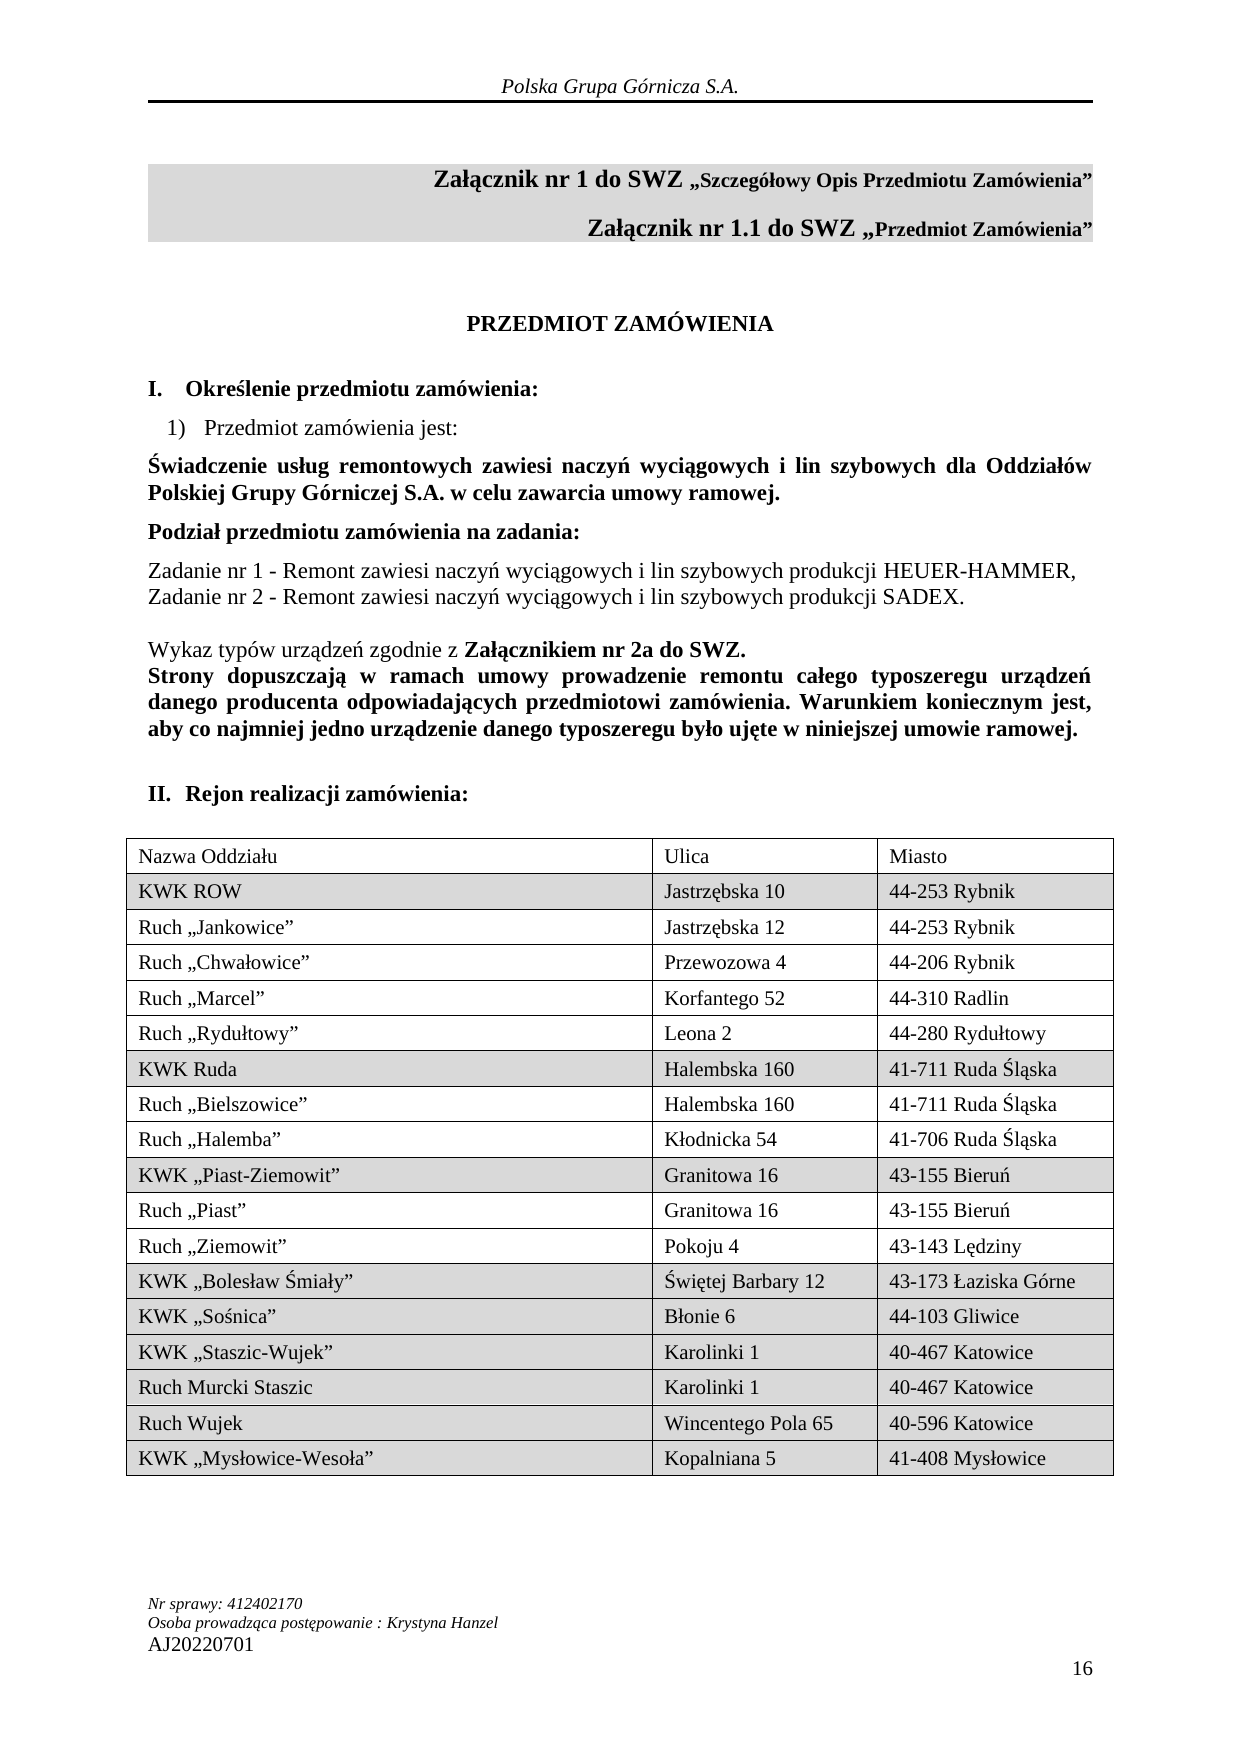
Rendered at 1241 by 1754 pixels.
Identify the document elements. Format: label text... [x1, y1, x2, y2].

table_cell KWK „Staszic-Wujek” [127, 1335, 652, 1369]
list Przedmiot zamówienia jest: [166, 414, 1093, 440]
table_cell KWK Ruda [127, 1051, 652, 1086]
table_cell Ruch „Jankowice” [127, 910, 652, 944]
table_cell Przewozowa 4 [653, 945, 877, 979]
table_cell Ruch Murcki Staszic [127, 1370, 652, 1404]
list Rejon realizacji zamówienia: [148, 781, 1093, 807]
table_cell 41-408 Mysłowice [878, 1441, 1113, 1475]
table_cell KWK „Mysłowice-Wesoła” [127, 1441, 652, 1475]
table_cell Wincentego Pola 65 [653, 1406, 877, 1440]
table_cell 44-253 Rybnik [878, 910, 1113, 944]
table_cell 43-173 Łaziska Górne [878, 1264, 1113, 1298]
table_cell 40-596 Katowice [878, 1406, 1113, 1440]
table_cell Leona 2 [653, 1016, 877, 1050]
table_cell Kłodnicka 54 [653, 1122, 877, 1157]
table_cell Ruch Wujek [127, 1406, 652, 1440]
table_cell Halembska 160 [653, 1051, 877, 1086]
text Podział przedmiotu zamówienia na zadania: [148, 518, 1093, 544]
table_cell Kopalniana 5 [653, 1441, 877, 1475]
table_header Ulica [653, 839, 877, 873]
text Wykaz typów urządzeń zgodnie z Załącznikiem nr 2a do SWZ. [148, 636, 1093, 662]
text PRZEDMIOT ZAMÓWIENIA [148, 310, 1093, 336]
table_cell Ruch „Chwałowice” [127, 945, 652, 979]
table_cell Jastrzębska 10 [653, 874, 877, 909]
table_cell KWK ROW [127, 874, 652, 909]
table_cell 40-467 Katowice [878, 1335, 1113, 1369]
table_cell 44-253 Rybnik [878, 874, 1113, 909]
table_cell Jastrzębska 12 [653, 910, 877, 944]
table_cell Granitowa 16 [653, 1158, 877, 1192]
text Strony dopuszczają w ramach umowy prowadzenie remontu całego typoszeregu urządzeń danego producenta odpowiadających przedmiotowi zamówienia. Warunkiem koniecznym jest, aby co najmniej jedno urządzenie danego typoszeregu było ujęte w niniejszej umowie ramowej. [148, 662, 1093, 741]
table_cell KWK „Sośnica” [127, 1299, 652, 1334]
table_cell Błonie 6 [653, 1299, 877, 1334]
text Zadanie nr 1 - Remont zawiesi naczyń wyciągowych i lin szybowych produkcji HEUER-HAMMER, [148, 557, 1093, 583]
table_cell 43-155 Bieruń [878, 1158, 1113, 1192]
table_cell Granitowa 16 [653, 1193, 877, 1227]
table_cell Świętej Barbary 12 [653, 1264, 877, 1298]
table_cell 41-711 Ruda Śląska [878, 1051, 1113, 1086]
table_cell 43-143 Lędziny [878, 1229, 1113, 1263]
table_cell 44-206 Rybnik [878, 945, 1113, 979]
table_cell Karolinki 1 [653, 1335, 877, 1369]
table_cell KWK „Piast-Ziemowit” [127, 1158, 652, 1192]
table_header Nazwa Oddziału [127, 839, 652, 873]
text Zadanie nr 2 - Remont zawiesi naczyń wyciągowych i lin szybowych produkcji SADEX. [148, 583, 1093, 609]
table_cell 44-103 Gliwice [878, 1299, 1113, 1334]
table_cell Ruch „Bielszowice” [127, 1087, 652, 1121]
table_cell 44-280 Rydułtowy [878, 1016, 1113, 1050]
table_cell Ruch „Ziemowit” [127, 1229, 652, 1263]
table_cell Ruch „Rydułtowy” [127, 1016, 652, 1050]
table_cell Karolinki 1 [653, 1370, 877, 1404]
table_header Miasto [878, 839, 1113, 873]
table_cell Halembska 160 [653, 1087, 877, 1121]
table_cell Korfantego 52 [653, 981, 877, 1015]
table_cell Ruch „Piast” [127, 1193, 652, 1227]
table_cell 44-310 Radlin [878, 981, 1113, 1015]
table_cell Ruch „Marcel” [127, 981, 652, 1015]
subtitle Załącznik nr 1 do SWZ „Szczegółowy Opis Przedmiotu Zamówienia” [148, 164, 1093, 192]
table_cell 40-467 Katowice [878, 1370, 1113, 1404]
table_cell Ruch „Halemba” [127, 1122, 652, 1157]
subtitle Załącznik nr 1.1 do SWZ „Przedmiot Zamówienia” [148, 213, 1093, 242]
table_cell 43-155 Bieruń [878, 1193, 1113, 1227]
table_cell Pokoju 4 [653, 1229, 877, 1263]
text Świadczenie usług remontowych zawiesi naczyń wyciągowych i lin szybowych dla Oddziałów Polskiej Grupy Górniczej S.A. w celu zawarcia umowy ramowej. [148, 453, 1093, 505]
table_cell 41-711 Ruda Śląska [878, 1087, 1113, 1121]
table_cell KWK „Bolesław Śmiały” [127, 1264, 652, 1298]
list Określenie przedmiotu zamówienia: [148, 375, 1093, 401]
table_cell 41-706 Ruda Śląska [878, 1122, 1113, 1157]
